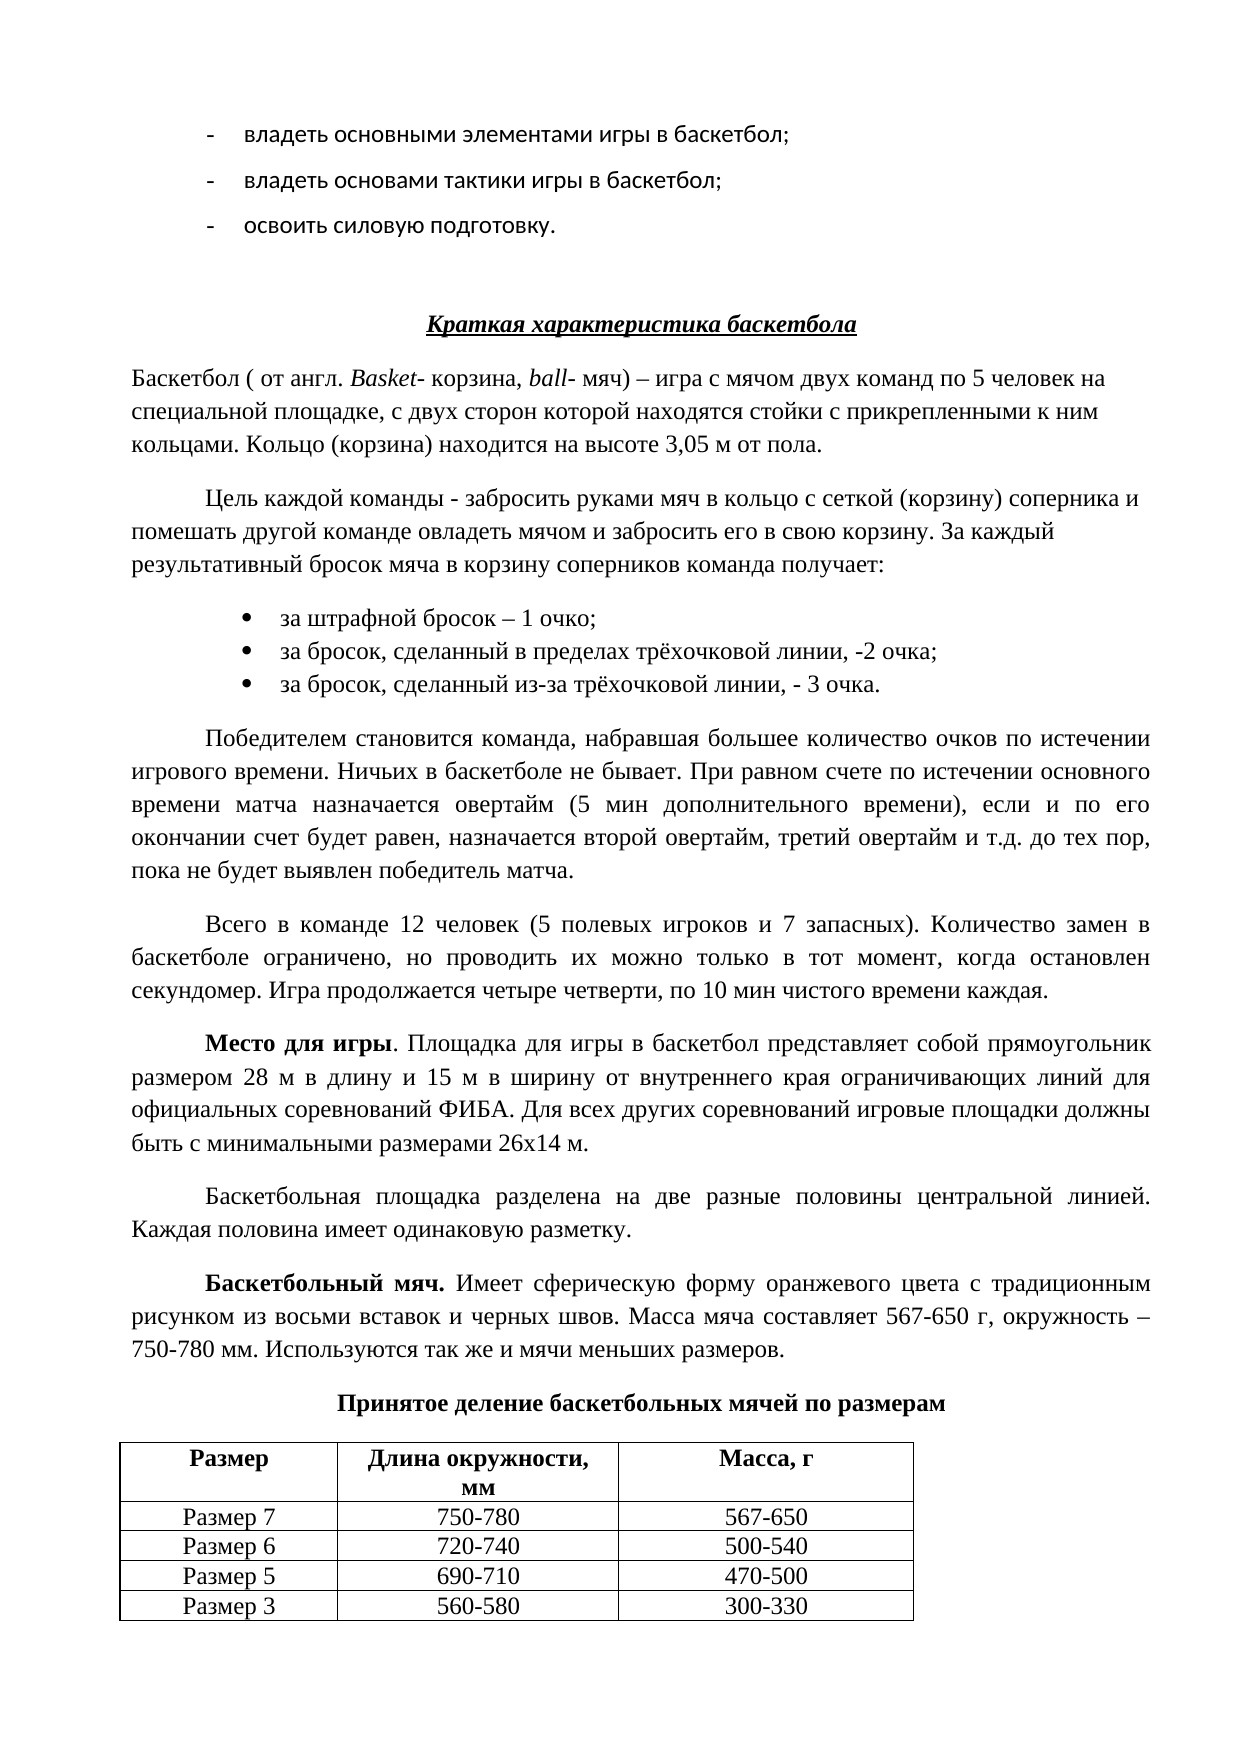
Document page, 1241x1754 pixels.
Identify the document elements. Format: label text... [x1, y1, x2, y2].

table_cell 300-330 [619, 1591, 913, 1620]
list освоить силовую подготовку. [206, 209, 1152, 240]
table_header Длина окружности, мм [338, 1443, 618, 1501]
text Баскетбол ( от англ. Basket- корзина, ball- мяч) – игра с мячом двух команд по 5 человек на специальной площадке, с двух сторон которой находятся стойки с прикрепленными к ним кольцами. Кольцо (корзина) находится на высоте от пола. [131, 363, 1152, 458]
table_header Масса, г [619, 1443, 913, 1501]
table_cell 690-710 [338, 1561, 618, 1590]
table_cell 500-540 [619, 1531, 913, 1560]
table_cell Размер 6 [121, 1531, 337, 1560]
list за штрафной бросок – 1 очко; [242, 603, 1152, 632]
table_cell 750-780 [338, 1502, 618, 1530]
text Баскетбольный мяч. Имеет сферическую форму оранжевого цвета с традиционным рисунком из восьми вставок и черных швов. Масса мяча составляет 567-, окружность – 750-. Используются так же и мячи меньших размеров. [131, 1268, 1152, 1363]
text Принятое деление баскетбольных мячей по размерам [131, 1388, 1152, 1417]
text Краткая характеристика баскетбола [131, 309, 1152, 338]
table_cell 567-650 [619, 1502, 913, 1530]
table_cell Размер 7 [121, 1502, 337, 1530]
text Победителем становится команда, набравшая большее количество очков по истечении игрового времени. Ничьих в баскетболе не бывает. При равном счете по истечении основного времени матча назначается овертайм (5 мин дополнительного времени), если и по его окончании счет будет равен, назначается второй овертайм, третий овертайм и т.д. до тех пор, пока не будет выявлен победитель матча. [131, 723, 1152, 883]
table_cell 470-500 [619, 1561, 913, 1590]
text Баскетбольная площадка разделена на две разные половины центральной линией. Каждая половина имеет одинаковую разметку. [131, 1181, 1152, 1243]
list владеть основными элементами игры в баскетбол; [206, 118, 1152, 149]
list за бросок, сделанный из-за трёхочковой линии, - 3 очка. [242, 669, 1152, 698]
table_cell 720-740 [338, 1531, 618, 1560]
table_cell Размер 3 [121, 1591, 337, 1620]
list за бросок, сделанный в пределах трёхочковой линии, -2 очка; [242, 636, 1152, 664]
text Цель каждой команды - забросить руками мяч в кольцо с сеткой (корзину) соперника и помешать другой команде овладеть мячом и забросить его в свою корзину. За каждый результативный бросок мяча в корзину соперников команда получает: [131, 483, 1152, 578]
list владеть основами тактики игры в баскетбол; [206, 164, 1152, 194]
text Место для игры. Площадка для игры в баскетбол представляет собой прямоугольник размером в длину и в ширину от внутреннего края ограничивающих линий для официальных соревнований ФИБА. Для всех других соревнований игровые площадки должны быть с минимальными размерами 26х14 м. [131, 1028, 1152, 1156]
table_cell Размер 5 [121, 1561, 337, 1590]
table_cell 560-580 [338, 1591, 618, 1620]
table_header Размер [121, 1443, 337, 1501]
text Всего в команде 12 человек (5 полевых игроков и 7 запасных). Количество замен в баскетболе ограничено, но проводить их можно только в тот момент, когда остановлен секундомер. Игра продолжается четыре четверти, по 10 мин чистого времени каждая. [131, 909, 1152, 1003]
